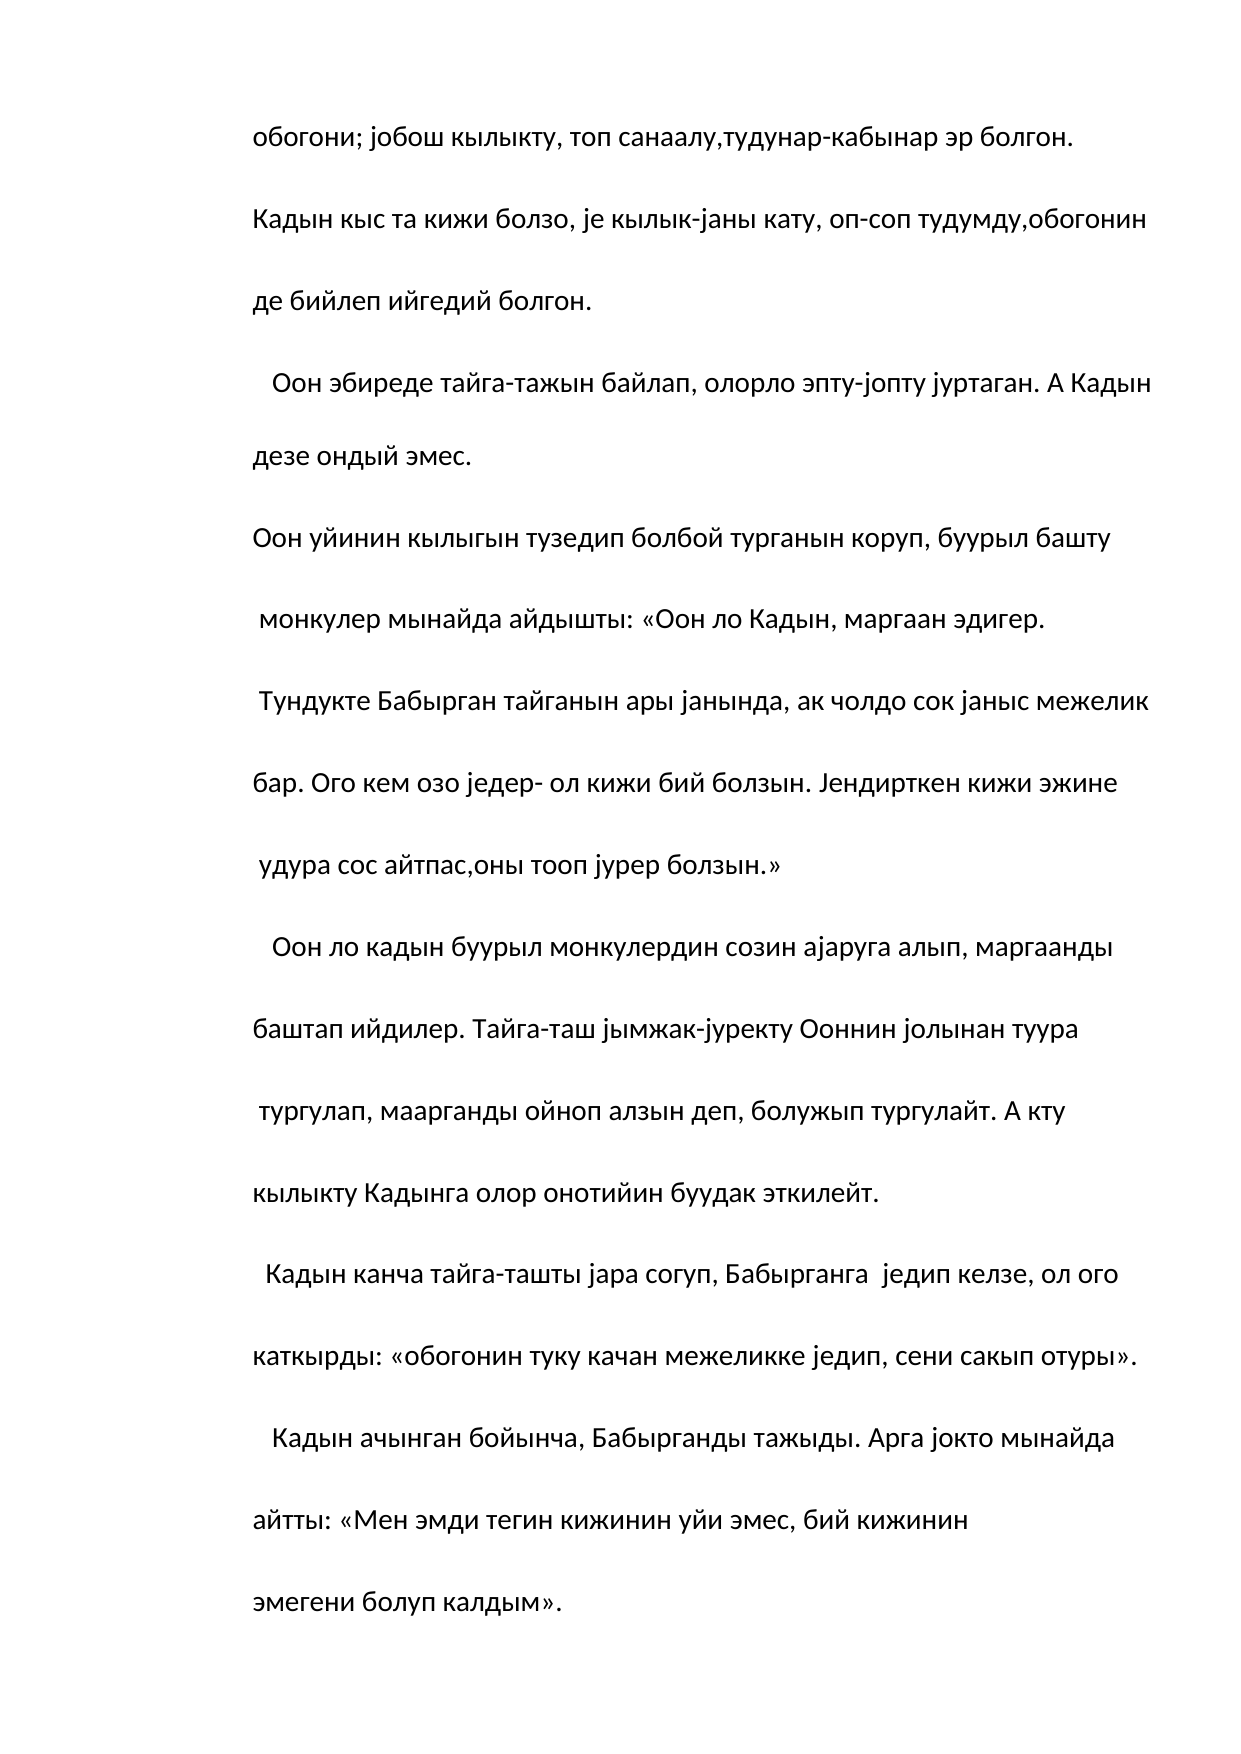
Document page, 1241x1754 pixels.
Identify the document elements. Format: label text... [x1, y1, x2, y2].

list каткырды: «обогонин туку качан межеликке jедип, сени сакып отуры». [252, 1337, 1152, 1373]
list монкулер мынайда айдышты: «Оон ло Кадын, маргаан эдигер. [252, 601, 1152, 636]
list айтты: «Мен эмди тегин кижинин уйи эмес, бий кижинин [252, 1501, 1152, 1537]
list Оон ло кадын буурыл монкулердин созин аjаруга алып, маргаанды [252, 928, 1152, 964]
list баштап ийдилер. Тайга-таш jымжак-jуректу Ооннин jолынан туура [252, 1010, 1152, 1046]
list дезе ондый эмес. [252, 437, 1152, 472]
list Оон уйинин кылыгын тузедип болбой турганын коруп, буурыл башту [252, 519, 1152, 554]
list де бийлеп ийгедий болгон. [252, 282, 1152, 317]
list бар. Ого кем озо jедер- ол кижи бий болзын. Jендирткен кижи эжине [252, 764, 1152, 800]
list Кадын ачынган бойынча, Бабырганды тажыды. Арга jокто мынайда [252, 1419, 1152, 1455]
list Тундукте Бабырган тайганын ары jанында, ак чолдо сок jаныс межелик [252, 682, 1152, 718]
list Кадын канча тайга-ташты jара согуп, Бабырганга jедип келзе, ол ого [252, 1256, 1152, 1291]
list обогони; jобош кылыкту, топ санаалу,тудунар-кабынар эр болгон. [252, 118, 1152, 154]
list удура сос айтпас,оны тооп jурер болзын.» [252, 846, 1152, 882]
list Оон эбиреде тайга-тажын байлап, олорло эпту-jопту jуртаган. А Кадын [252, 364, 1152, 399]
list кылыкту Кадынга олор онотийин буудак эткилейт. [252, 1174, 1152, 1209]
list тургулап, маарганды ойноп алзын деп, болужып тургулайт. А кту [252, 1092, 1152, 1127]
list эмегени болуп калдым». [252, 1583, 1152, 1619]
list Кадын кыс та кижи болзо, jе кылык-jаны кату, оп-соп тудумду,обогонин [252, 200, 1152, 236]
